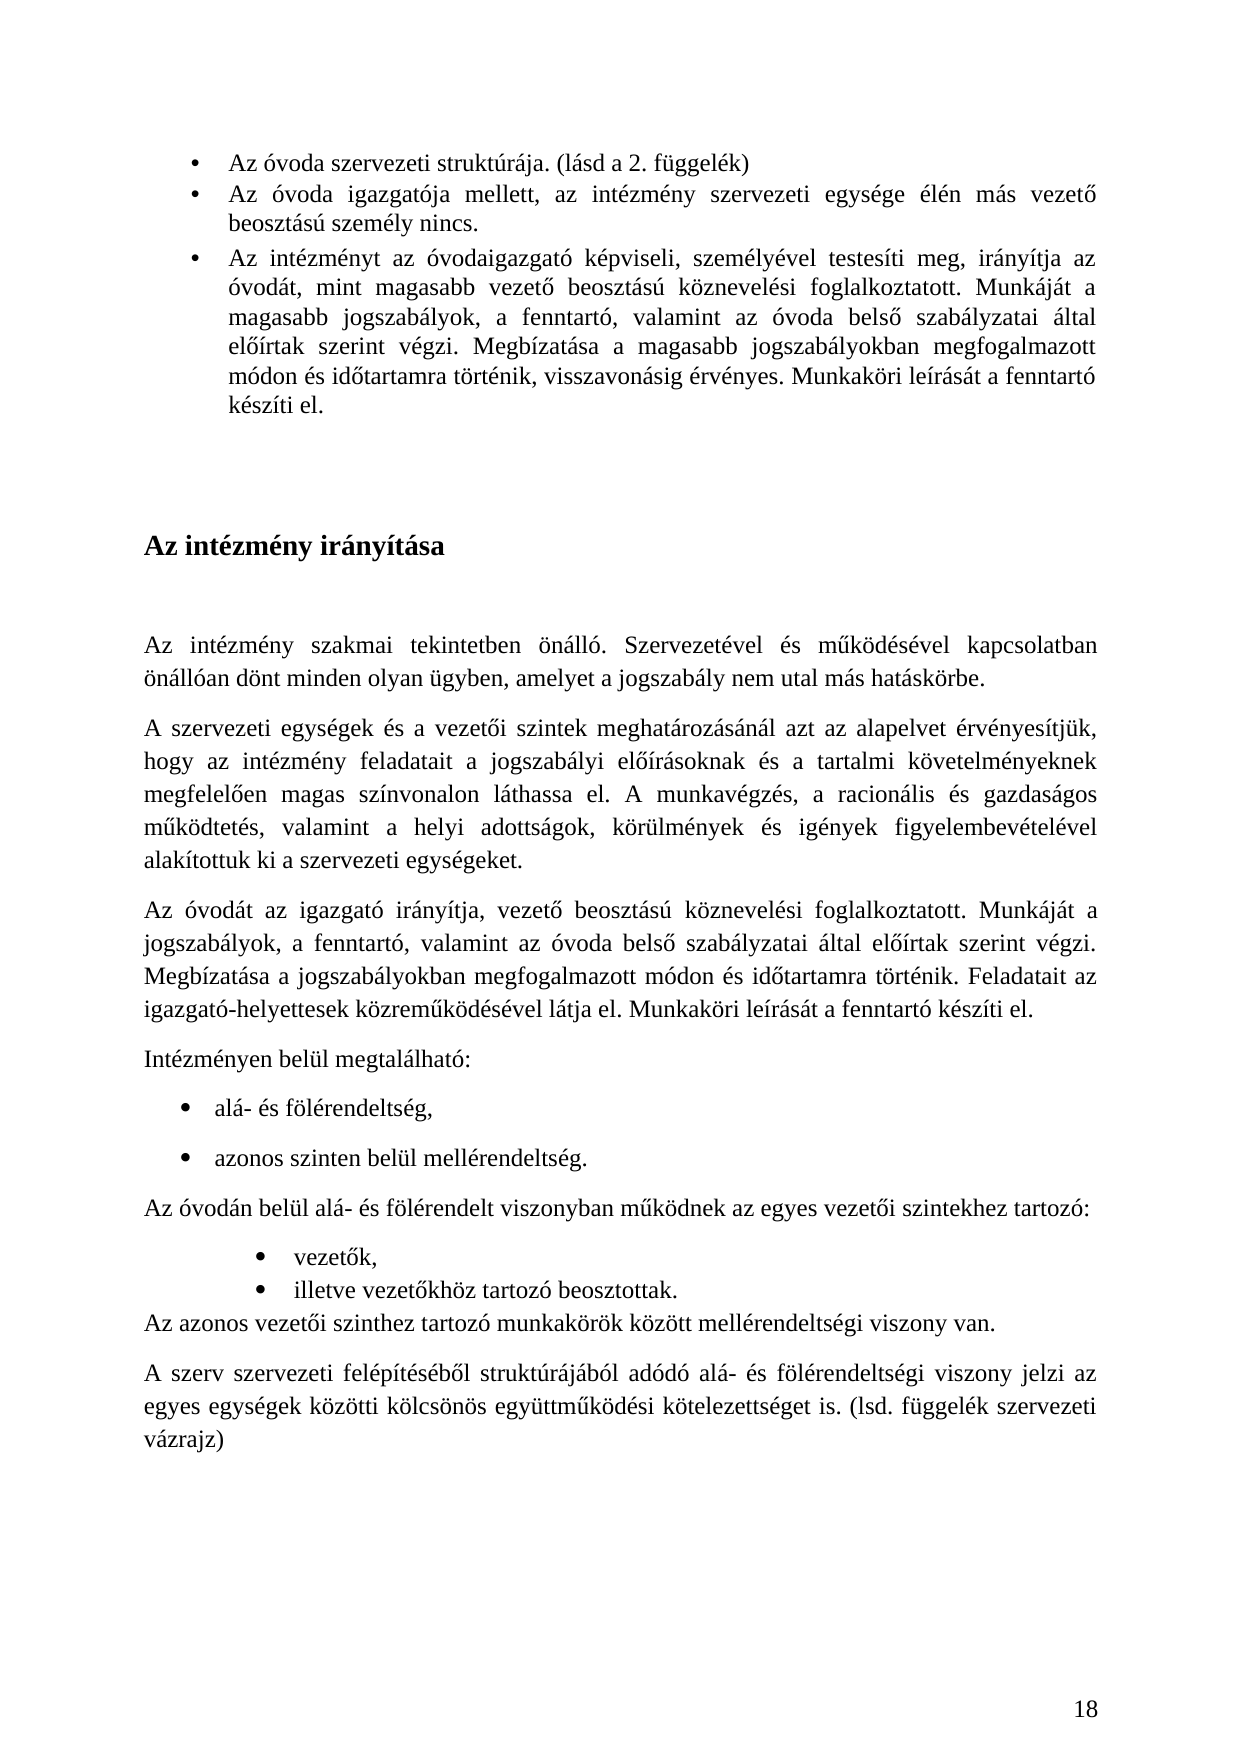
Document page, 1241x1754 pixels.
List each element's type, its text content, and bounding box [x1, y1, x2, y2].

text Az óvodát az igazgató irányítja, vezető beosztású köznevelési foglalkoztatott. Munkáját a jogszabályok, a fenntartó, valamint az óvoda belső szabályzatai által előírtak szerint végzi. Megbízatása a jogszabályokban megfogalmazott módon és időtartamra történik. Feladatait az igazgató-helyettesek közreműködésével látja el. Munkaköri leírását a fenntartó készíti el. [143, 895, 1098, 1023]
list azonos szinten belül mellérendeltség. [181, 1143, 1098, 1172]
text Az intézmény szakmai tekintetben önálló. Szervezetével és működésével kapcsolatban önállóan dönt minden olyan ügyben, amelyet a jogszabály nem utal más hatáskörbe. [143, 630, 1098, 692]
list Az óvoda szervezeti struktúrája. (lásd a 2. függelék) [191, 148, 1096, 177]
text Az intézmény irányítása [143, 528, 1098, 561]
list illetve vezetőkhöz tartozó beosztottak. [256, 1275, 1098, 1304]
text A szerv szervezeti felépítéséből struktúrájából adódó alá- és fölérendeltségi viszony jelzi az egyes egységek közötti kölcsönös együttműködési kötelezettséget is. (lsd. függelék szervezeti vázrajz) [143, 1358, 1098, 1453]
text Az óvodán belül alá- és fölérendelt viszonyban működnek az egyes vezetői szintekhez tartozó: [143, 1193, 1098, 1221]
text Az azonos vezetői szinthez tartozó munkakörök között mellérendeltségi viszony van. [143, 1308, 1098, 1337]
list vezetők, [256, 1242, 1098, 1271]
text Intézményen belül megtalálható: [143, 1044, 1098, 1072]
list Az óvoda igazgatója mellett, az intézmény szervezeti egysége élén más vezető beosztású személy nincs. [191, 179, 1096, 237]
list alá- és fölérendeltség, [181, 1093, 1098, 1122]
list Az intézményt az óvodaigazgató képviseli, személyével testesíti meg, irányítja az óvodát, mint magasabb vezető beosztású köznevelési foglalkoztatott. Munkáját a magasabb jogszabályok, a fenntartó, valamint az óvoda belső szabályzatai által előírtak szerint végzi. Megbízatása a magasabb jogszabályokban megfogalmazott módon és időtartamra történik, visszavonásig érvényes. Munkaköri leírását a fenntartó készíti el. [191, 242, 1096, 419]
text A szervezeti egységek és a vezetői szintek meghatározásánál azt az alapelvet érvényesítjük, hogy az intézmény feladatait a jogszabályi előírásoknak és a tartalmi követelményeknek megfelelően magas színvonalon láthassa el. A munkavégzés, a racionális és gazdaságos működtetés, valamint a helyi adottságok, körülmények és igények figyelembevételével alakítottuk ki a szervezeti egységeket. [143, 713, 1098, 874]
